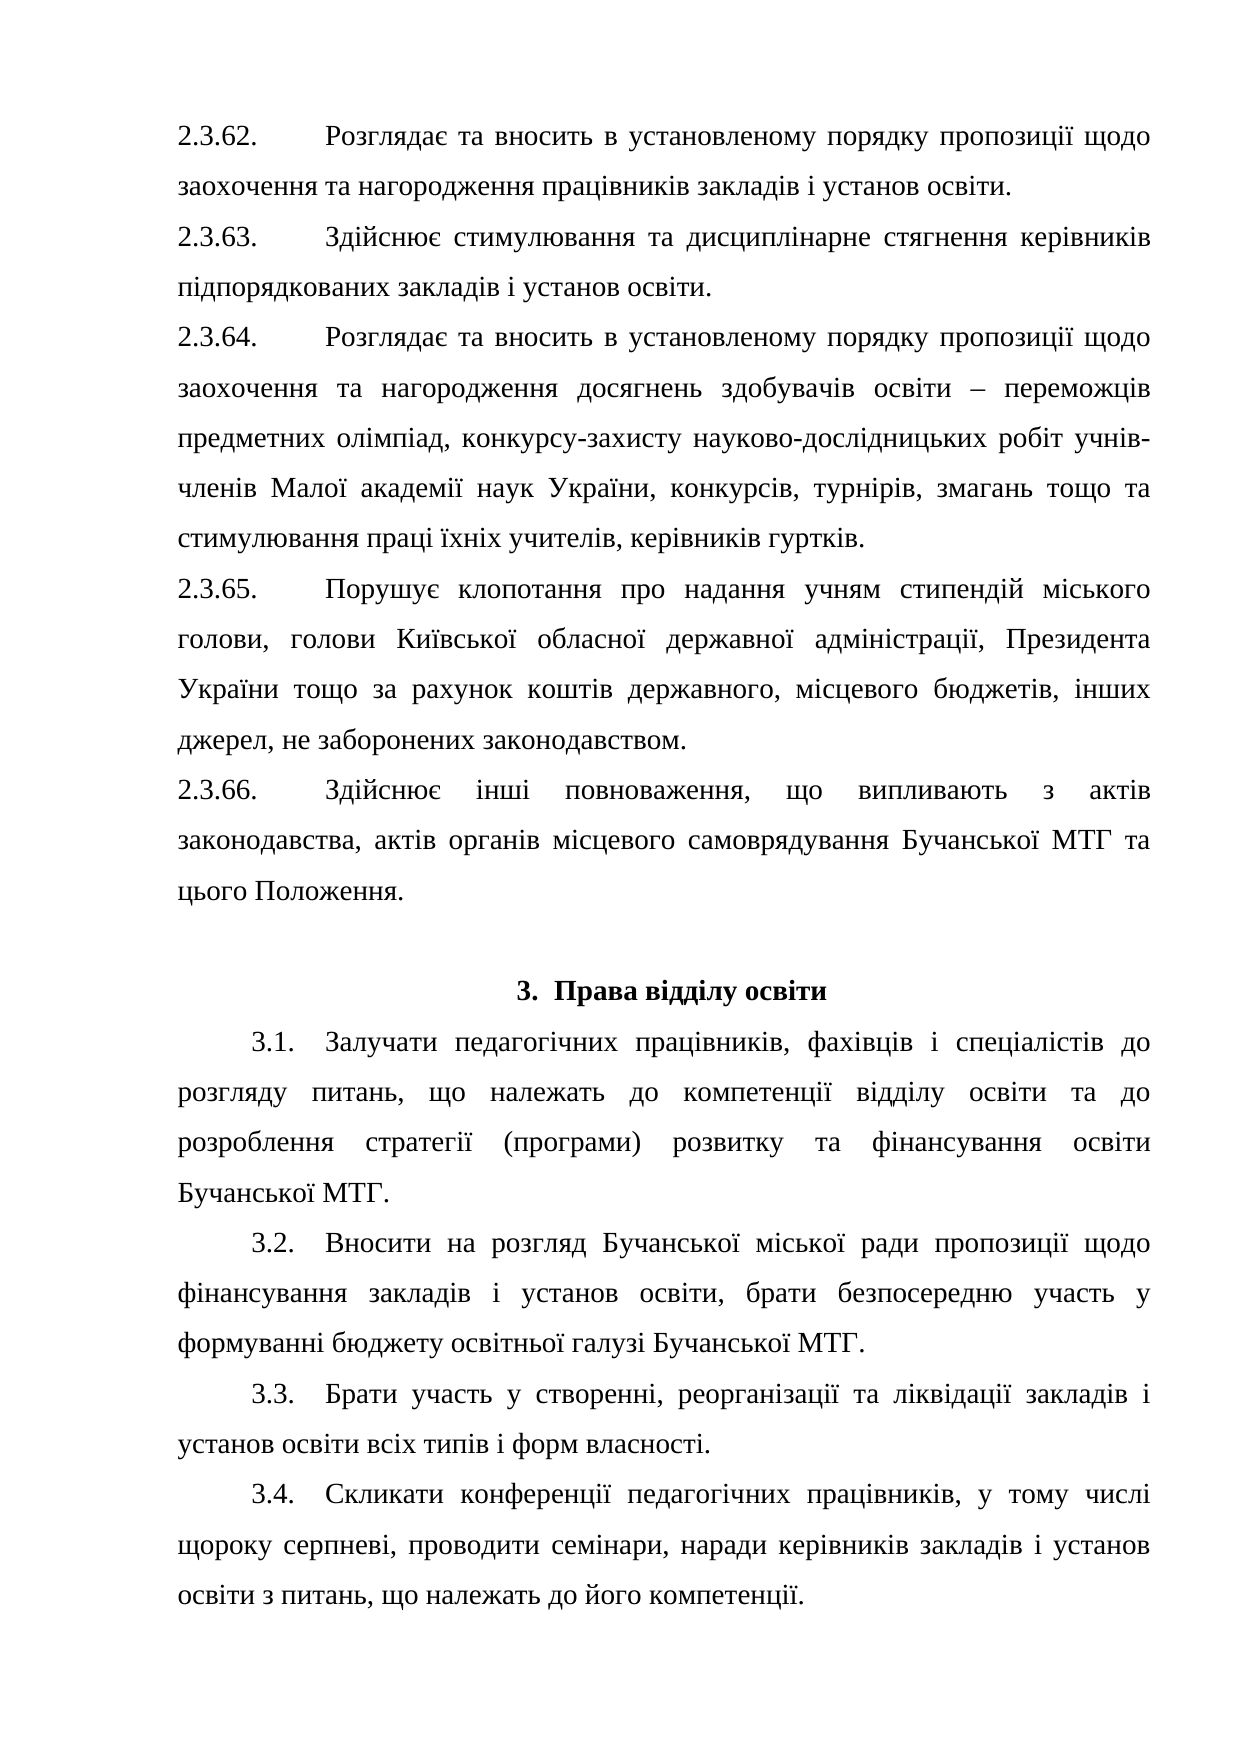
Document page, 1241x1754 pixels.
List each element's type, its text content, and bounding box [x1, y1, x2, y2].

list Скликати конференції педагогічних працівників, у тому числі щороку серпневі, проводити семінари, наради керівників закладів і установ освіти з питань, що належать до його компетенції. [177, 1477, 1152, 1611]
list Здійснює інші повноваження, що випливають з актів законодавства, актів органів місцевого самоврядування Бучанської МТГ та цього Положення. [177, 772, 1152, 906]
list Розглядає та вносить в установленому порядку пропозиції щодо заохочення та нагородження працівників закладів і установ освіти. [177, 118, 1152, 202]
list Брати участь у створенні, реорганізації та ліквідації закладів і установ освіти всіх типів і форм власності. [177, 1376, 1152, 1460]
list Здійснює стимулювання та дисциплінарне стягнення керівників підпорядкованих закладів і установ освіти. [177, 219, 1152, 303]
list Вносити на розгляд Бучанської міської ради пропозиції щодо фінансування закладів і установ освіти, брати безпосередню участь у формуванні бюджету освітньої галузі Бучанської МТГ. [177, 1225, 1152, 1359]
list Порушує клопотання про надання учням стипендій міського голови, голови Київської обласної державної адміністрації, Президента України тощо за рахунок коштів державного, місцевого бюджетів, інших джерел, не заборонених законодавством. [177, 571, 1152, 755]
list Права відділу освіти [192, 973, 1152, 1007]
list Залучати педагогічних працівників, фахівців і спеціалістів до розгляду питань, що належать до компетенції відділу освіти та до розроблення стратегії (програми) розвитку та фінансування освіти Бучанської МТГ. [177, 1024, 1152, 1208]
list Розглядає та вносить в установленому порядку пропозиції щодо заохочення та нагородження досягнень здобувачів освіти – переможців предметних олімпіад, конкурсу-захисту науково-дослідницьких робіт учнів-членів Малої академії наук України, конкурсів, турнірів, змагань тощо та стимулювання праці їхніх учителів, керівників гуртків. [177, 319, 1152, 554]
